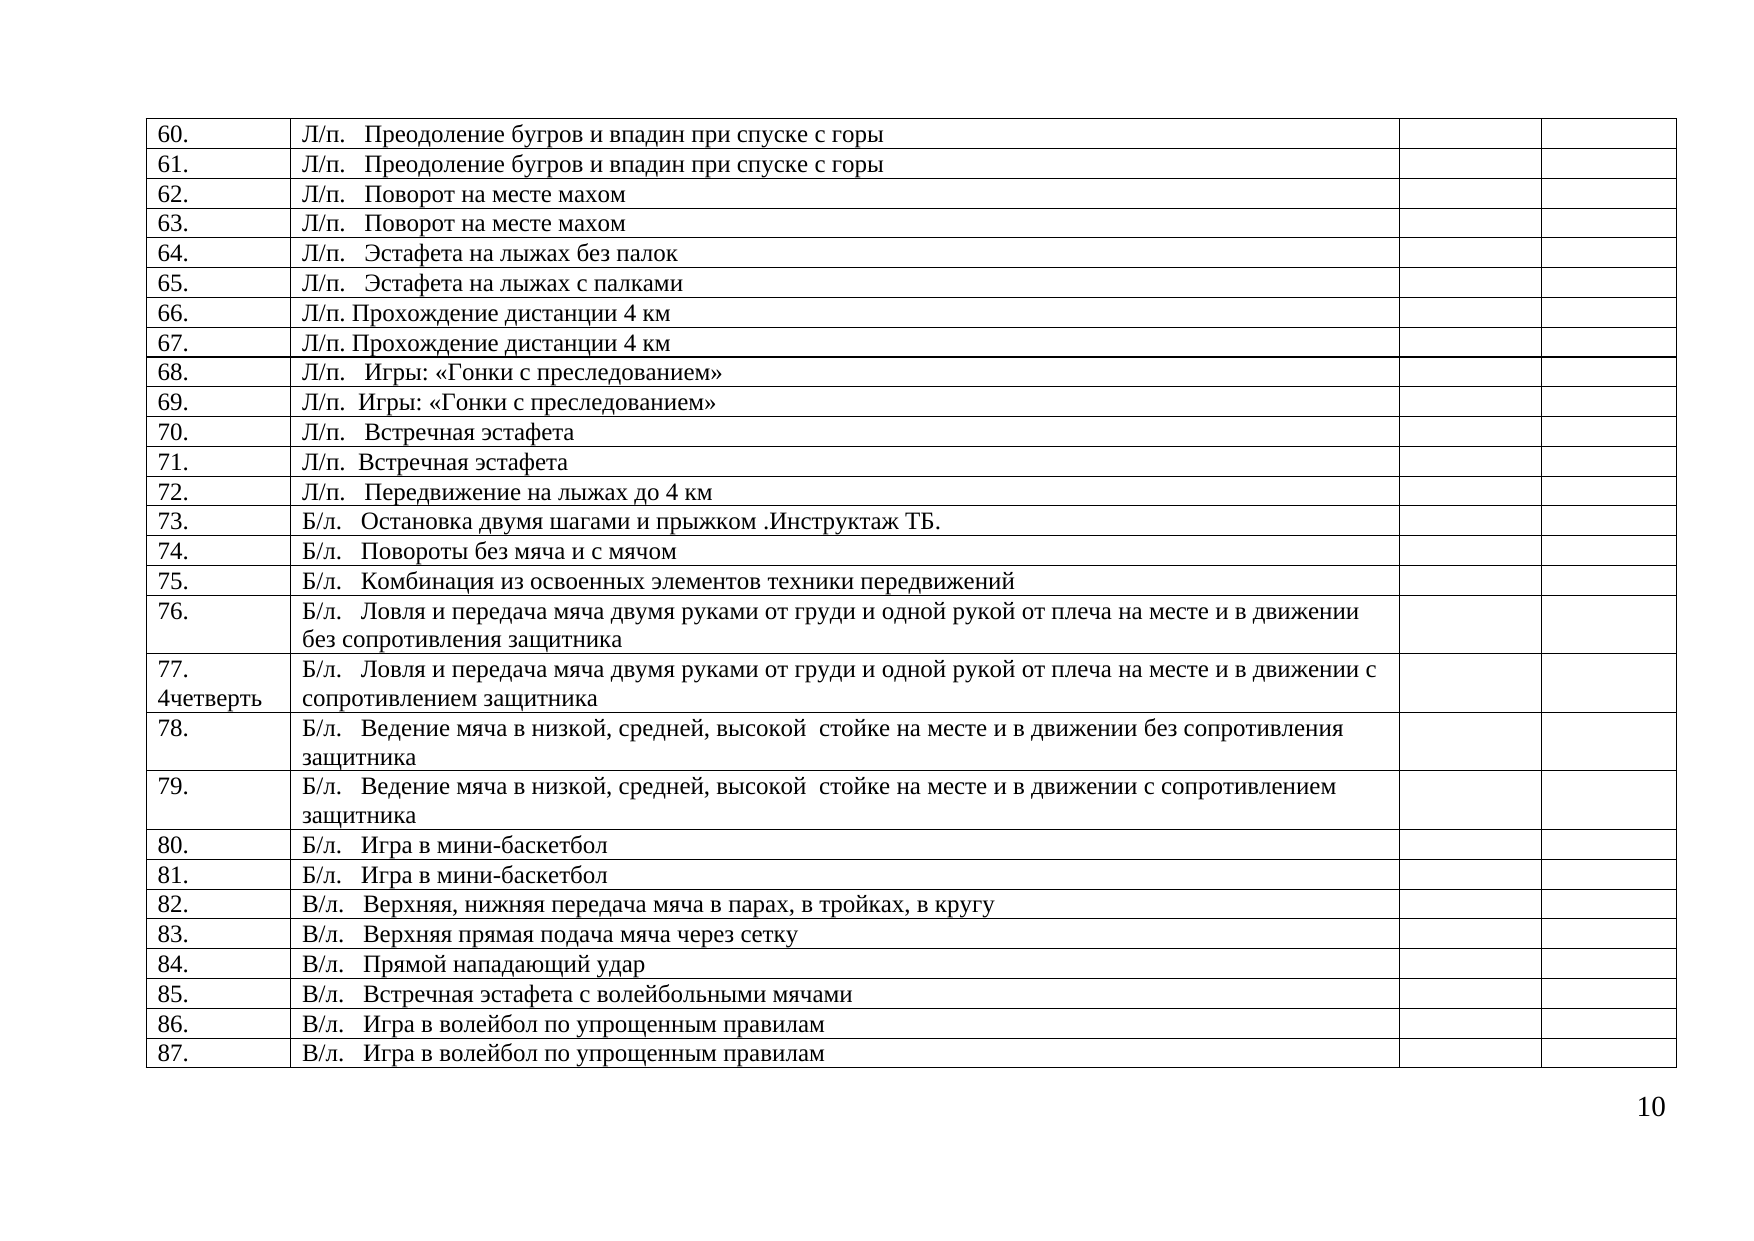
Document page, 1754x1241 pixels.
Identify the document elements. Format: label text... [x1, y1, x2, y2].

table_cell Б/л. Ловля и передача мяча двумя руками от груди и одной рукой от плеча на месте и в движении без сопротивления защитника [291, 596, 1399, 653]
table_cell Л/п. Прохождение дистанции 4 км [291, 298, 1399, 327]
table_cell 82. [147, 890, 290, 918]
table_cell [1400, 890, 1541, 918]
table_cell [1542, 477, 1676, 505]
table_cell [1542, 1039, 1676, 1067]
table_cell [1542, 119, 1676, 148]
table_cell [1542, 830, 1676, 859]
table_cell 79. [147, 771, 290, 829]
table_cell [1400, 268, 1541, 297]
table_cell [1542, 447, 1676, 476]
table_cell [1542, 1009, 1676, 1037]
table_cell В/л. Прямой нападающий удар [291, 949, 1399, 978]
table_cell Б/л. Комбинация из освоенных элементов техники передвижений [291, 566, 1399, 595]
table_cell Л/п. Игры: «Гонки с преследованием» [291, 358, 1399, 386]
table_cell 77. 4четверть [147, 654, 290, 712]
table_cell [1400, 713, 1541, 770]
table_cell Л/п. Прохождение дистанции 4 км [291, 328, 1399, 356]
table_cell [1400, 771, 1541, 829]
table_cell Л/п. Преодоление бугров и впадин при спуске с горы [291, 119, 1399, 148]
table_cell [1400, 119, 1541, 148]
table_cell [1400, 477, 1541, 505]
table_cell [1400, 536, 1541, 565]
table_cell 66. [147, 298, 290, 327]
table_cell Л/п. Поворот на месте махом [291, 209, 1399, 237]
table_cell 86. [147, 1009, 290, 1037]
table_cell [1542, 298, 1676, 327]
table_cell [1400, 1039, 1541, 1067]
table_cell [1542, 149, 1676, 178]
table_cell В/л. Игра в волейбол по упрощенным правилам [291, 1039, 1399, 1067]
table_cell [1542, 771, 1676, 829]
table_cell 65. [147, 268, 290, 297]
table_cell 75. [147, 566, 290, 595]
table_cell [1542, 713, 1676, 770]
table_cell [1400, 949, 1541, 978]
table_cell 83. [147, 919, 290, 948]
table_cell [1400, 417, 1541, 446]
table_cell [1400, 830, 1541, 859]
table_cell 64. [147, 238, 290, 267]
table_cell [1400, 328, 1541, 356]
table_cell Л/п. Поворот на месте махом [291, 179, 1399, 207]
table_cell [1542, 949, 1676, 978]
table_cell Л/п. Передвижение на лыжах до 4 км [291, 477, 1399, 505]
table_cell 80. [147, 830, 290, 859]
table_cell 74. [147, 536, 290, 565]
table_cell 76. [147, 596, 290, 653]
table_cell [1400, 387, 1541, 416]
table_cell Б/л. Ведение мяча в низкой, средней, высокой стойке на месте и в движении без сопротивления защитника [291, 713, 1399, 770]
table_cell 78. [147, 713, 290, 770]
table_cell Б/л. Игра в мини-баскетбол [291, 830, 1399, 859]
table_cell Л/п. Игры: «Гонки с преследованием» [291, 387, 1399, 416]
table_cell Л/п. Эстафета на лыжах без палок [291, 238, 1399, 267]
table_cell [1542, 268, 1676, 297]
table_cell [1542, 179, 1676, 207]
table_cell Б/л. Ведение мяча в низкой, средней, высокой стойке на месте и в движении с сопротивлением защитника [291, 771, 1399, 829]
table_cell [1400, 298, 1541, 327]
table_cell [1400, 979, 1541, 1008]
table_cell Л/п. Встречная эстафета [291, 417, 1399, 446]
table_cell [1400, 238, 1541, 267]
table_cell 85. [147, 979, 290, 1008]
table_cell [1542, 209, 1676, 237]
table_cell 84. [147, 949, 290, 978]
table_cell [1400, 919, 1541, 948]
table_cell [1400, 654, 1541, 712]
table_cell [1400, 566, 1541, 595]
table_cell В/л. Верхняя прямая подача мяча через сетку [291, 919, 1399, 948]
table_cell [1400, 447, 1541, 476]
table_cell [1400, 358, 1541, 386]
table_cell 68. [147, 358, 290, 386]
table_cell 67. [147, 328, 290, 356]
table_cell 69. [147, 387, 290, 416]
table_cell 87. [147, 1039, 290, 1067]
table_cell [1542, 654, 1676, 712]
table_cell [1542, 566, 1676, 595]
table_cell В/л. Игра в волейбол по упрощенным правилам [291, 1009, 1399, 1037]
table_cell [1400, 506, 1541, 535]
table_cell [1400, 209, 1541, 237]
table_cell [1542, 238, 1676, 267]
table_cell [1542, 596, 1676, 653]
table_cell 62. [147, 179, 290, 207]
table_cell [1542, 919, 1676, 948]
table_cell В/л. Встречная эстафета с волейбольными мячами [291, 979, 1399, 1008]
table_cell [1400, 1009, 1541, 1037]
table_cell 71. [147, 447, 290, 476]
table_cell Б/л. Игра в мини-баскетбол [291, 860, 1399, 888]
table_cell [1542, 387, 1676, 416]
table_cell [1542, 979, 1676, 1008]
table_cell Б/л. Ловля и передача мяча двумя руками от груди и одной рукой от плеча на месте и в движении с сопротивлением защитника [291, 654, 1399, 712]
table_cell [1542, 536, 1676, 565]
table_cell [1400, 149, 1541, 178]
table_cell 73. [147, 506, 290, 535]
table_cell [1542, 506, 1676, 535]
table_cell Л/п. Эстафета на лыжах с палками [291, 268, 1399, 297]
table_cell [1400, 179, 1541, 207]
table_cell 60. [147, 119, 290, 148]
table_cell Б/л. Повороты без мяча и с мячом [291, 536, 1399, 565]
table_cell [1542, 328, 1676, 356]
table_cell 63. [147, 209, 290, 237]
table_cell [1400, 596, 1541, 653]
table_cell 81. [147, 860, 290, 888]
table_cell [1542, 358, 1676, 386]
table_cell 70. [147, 417, 290, 446]
table_cell [1542, 417, 1676, 446]
table_cell Л/п. Преодоление бугров и впадин при спуске с горы [291, 149, 1399, 178]
table_cell [1542, 860, 1676, 888]
table_cell Б/л. Остановка двумя шагами и прыжком .Инструктаж ТБ. [291, 506, 1399, 535]
table_cell [1400, 860, 1541, 888]
table_cell 72. [147, 477, 290, 505]
table_cell [1542, 890, 1676, 918]
table_cell 61. [147, 149, 290, 178]
table_cell Л/п. Встречная эстафета [291, 447, 1399, 476]
table_cell В/л. Верхняя, нижняя передача мяча в парах, в тройках, в кругу [291, 890, 1399, 918]
